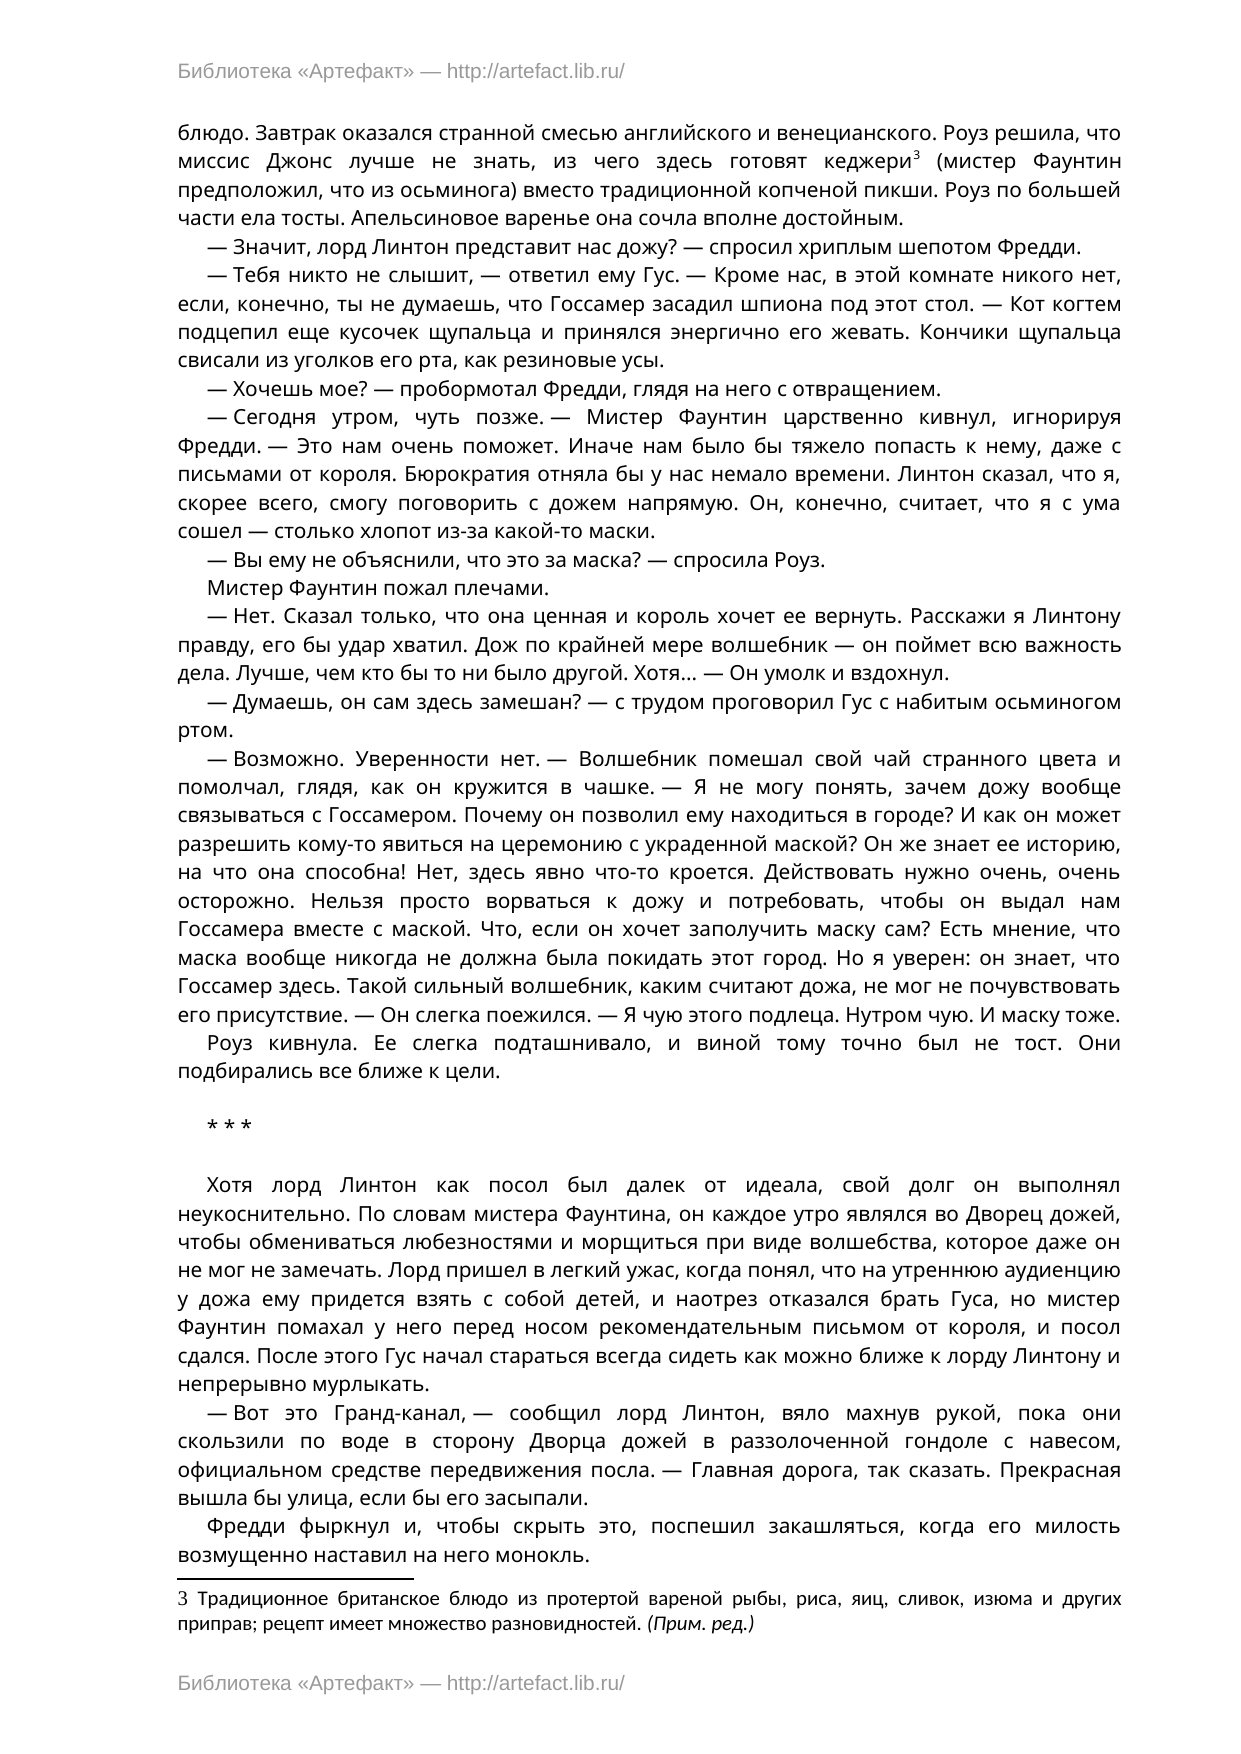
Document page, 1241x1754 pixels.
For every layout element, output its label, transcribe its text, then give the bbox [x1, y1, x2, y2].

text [177, 118, 1122, 232]
text Фредди фыркнул и, чтобы скрыть это, поспешил закашляться, когда его милость возмущенно наставил на него монокль. [177, 1512, 1122, 1568]
text — Вы ему не объяснили, что это за маска? — спросила Роуз. [177, 545, 1122, 573]
text — Сегодня утром, чуть позже. — Мистер Фаунтин царственно кивнул, игнорируя Фредди. — Это нам очень поможет. Иначе нам было бы тяжело попасть к нему, даже с письмами от короля. Бюрократия отняла бы у нас немало времени. Линтон сказал, что я, скорее всего, смогу поговорить с дожем напрямую. Он, конечно, считает, что я с ума сошел — столько хлопот из-за какой-то маски. [177, 402, 1122, 545]
text — Значит, лорд Линтон представит нас дожу? — спросил хриплым шепотом Фредди. [177, 232, 1122, 260]
text Хотя лорд Линтон как посол был далек от идеала, свой долг он выполнял неукоснительно. По словам мистера Фаунтина, он каждое утро являлся во Дворец дожей, чтобы обмениваться любезностями и морщиться при виде волшебства, которое даже он не мог не замечать. Лорд пришел в легкий ужас, когда понял, что на утреннюю аудиенцию у дожа ему придется взять с собой детей, и наотрез отказался брать Гуса, но мистер Фаунтин помахал у него перед носом рекомендательным письмом от короля, и посол сдался. После этого Гус начал стараться всегда сидеть как можно ближе к лорду Линтону и непрерывно мурлыкать. [177, 1170, 1122, 1398]
text — Думаешь, он сам здесь замешан? — с трудом проговорил Гус с набитым осьминогом ртом. [177, 687, 1122, 744]
text Мистер Фаунтин пожал плечами. [177, 573, 1122, 602]
text Роуз кивнула. Ее слегка подташнивало, и виной тому точно был не тост. Они подбирались все ближе к цели. [177, 1028, 1122, 1085]
text — Нет. Сказал только, что она ценная и король хочет ее вернуть. Расскажи я Линтону правду, его бы удар хватил. Дож по крайней мере волшебник — он поймет всю важность дела. Лучше, чем кто бы то ни было другой. Хотя... — Он умолк и вздохнул. [177, 602, 1122, 687]
text — Хочешь мое? — пробормотал Фредди, глядя на него с отвращением. [177, 374, 1122, 402]
text — Вот это Гранд-канал, — сообщил лорд Линтон, вяло махнув рукой, пока они скользили по воде в сторону Дворца дожей в раззолоченной гондоле с навесом, официальном средстве передвижения посла. — Главная дорога, так сказать. Прекрасная вышла бы улица, если бы его засыпали. [177, 1398, 1122, 1512]
text — Тебя никто не слышит, — ответил ему Гус. — Кроме нас, в этой комнате никого нет, если, конечно, ты не думаешь, что Госсамер засадил шпиона под этот стол. — Кот когтем подцепил еще кусочек щупальца и принялся энергично его жевать. Кончики щупальца свисали из уголков его рта, как резиновые усы. [177, 260, 1122, 374]
text * * * [177, 1113, 1122, 1142]
text — Возможно. Уверенности нет. — Волшебник помешал свой чай странного цвета и помолчал, глядя, как он кружится в чашке. — Я не могу понять, зачем дожу вообще связываться с Госсамером. Почему он позволил ему находиться в городе? И как он может разрешить кому-то явиться на церемонию с украденной маской? Он же знает ее историю, на что она способна! Нет, здесь явно что-то кроется. Действовать нужно очень, очень осторожно. Нельзя просто ворваться к дожу и потребовать, чтобы он выдал нам Госсамера вместе с маской. Что, если он хочет заполучить маску сам? Есть мнение, что маска вообще никогда не должна была покидать этот город. Но я уверен: он знает, что Госсамер здесь. Такой сильный волшебник, каким считают дожа, не мог не почувствовать его присутствие. — Он слегка поежился. — Я чую этого подлеца. Нутром чую. И маску тоже. [177, 744, 1122, 1028]
